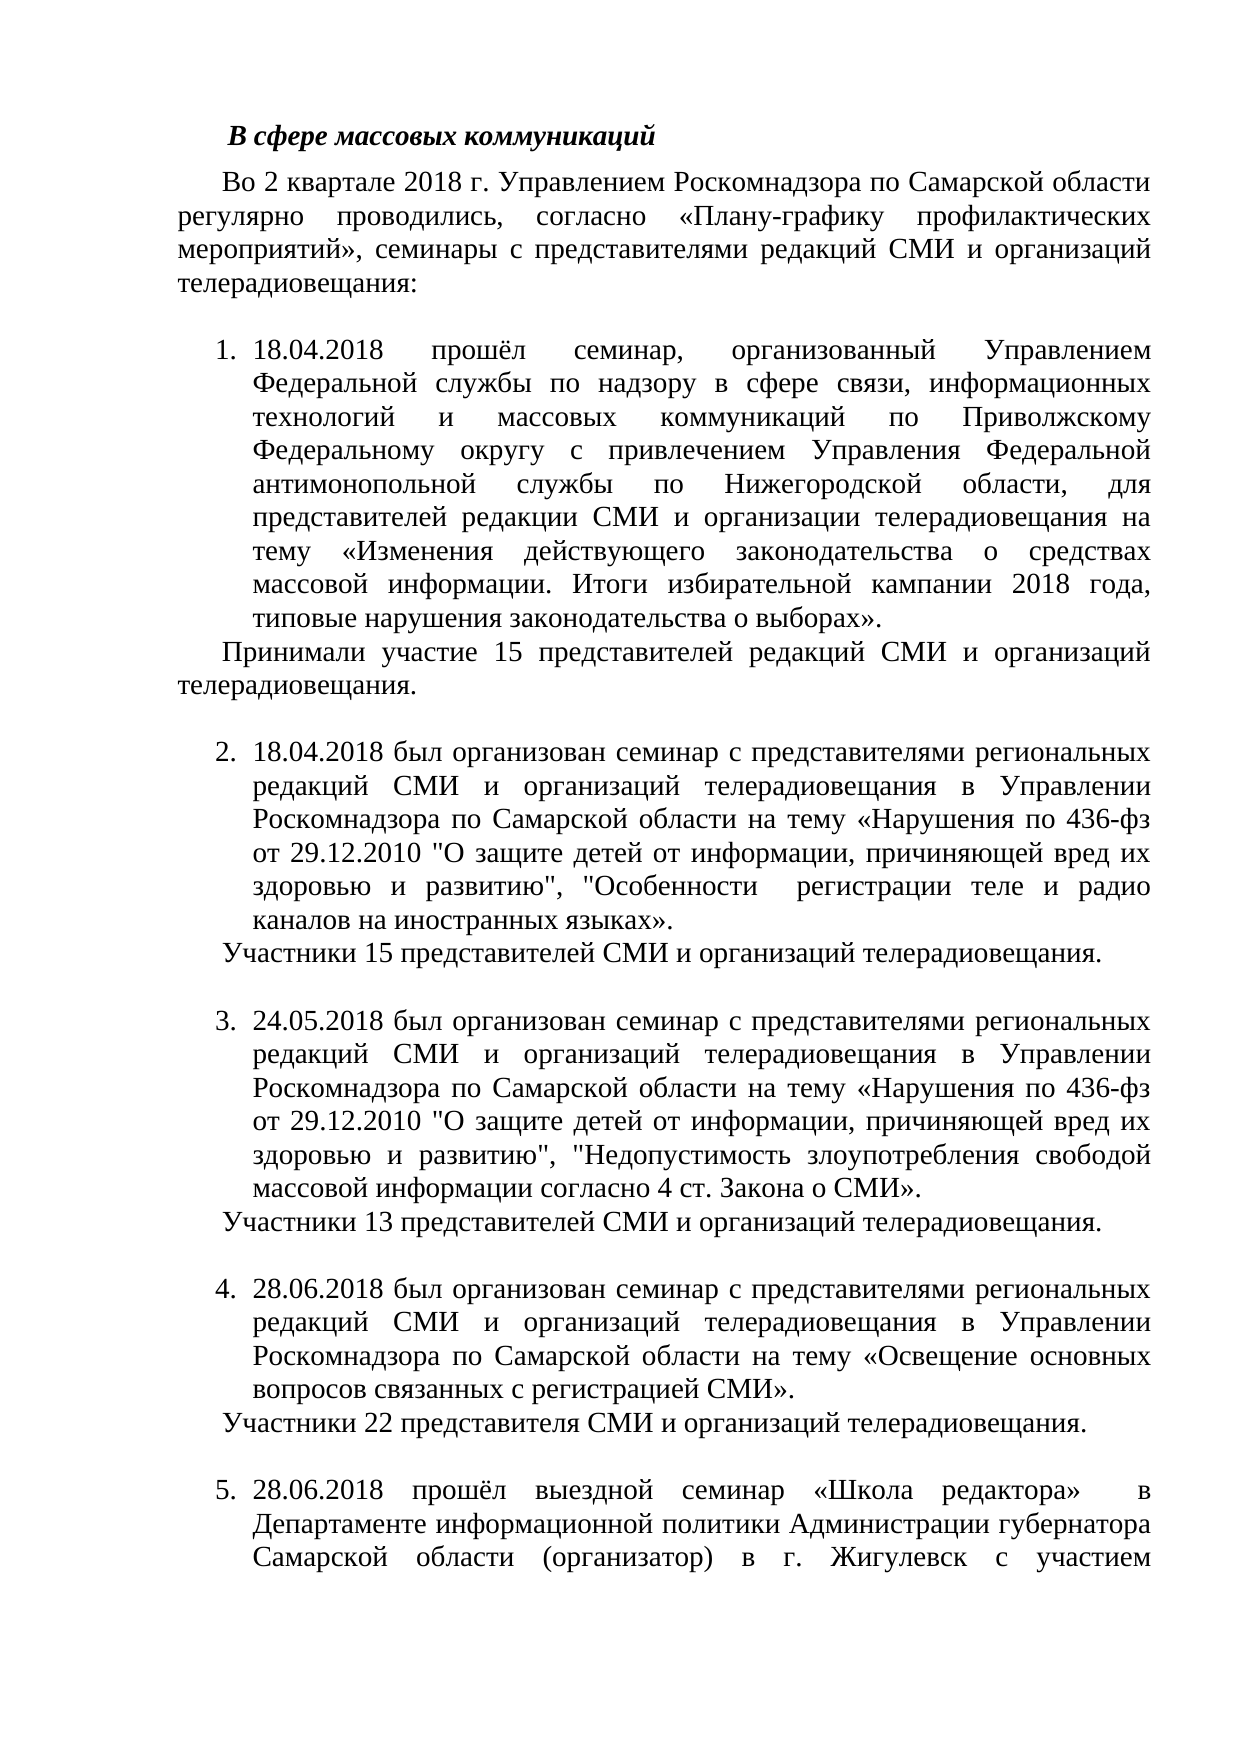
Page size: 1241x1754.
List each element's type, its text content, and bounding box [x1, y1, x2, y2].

text Принимали участие 15 представителей редакций СМИ и организаций телерадиовещания. [177, 634, 1152, 701]
text Во 2 квартале 2018 г. Управлением Роскомнадзора по Самарской области регулярно проводились, согласно «Плану-графику профилактических мероприятий», семинары с представителями редакций СМИ и организаций телерадиовещания: [177, 164, 1152, 298]
text В сфере массовых коммуникаций [177, 118, 1152, 152]
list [215, 1472, 1152, 1573]
text Участники 15 представителей СМИ и организаций телерадиовещания. [222, 936, 1152, 969]
list 24.05.2018 был организован семинар с представителями региональных редакций СМИ и организаций телерадиовещания в Управлении Роскомнадзора по Самарской области на тему «Нарушения по 436-фз от 29.12.2010 "О защите детей от информации, причиняющей вред их здоровью и развитию", "Недопустимость злоупотребления свободой массовой информации согласно 4 ст. Закона о СМИ». [215, 1003, 1152, 1204]
list 18.04.2018 прошёл семинар, организованный Управлением Федеральной службы по надзору в сфере связи, информационных технологий и массовых коммуникаций по Приволжскому Федеральному округу с привлечением Управления Федеральной антимонопольной службы по Нижегородской области, для представителей редакции СМИ и организации телерадиовещания на тему «Изменения действующего законодательства о средствах массовой информации. Итоги избирательной кампании 2018 года, типовые нарушения законодательства о выборах». [215, 332, 1152, 634]
text Участники 13 представителей СМИ и организаций телерадиовещания. [177, 1204, 1152, 1237]
text Участники 22 представителя СМИ и организаций телерадиовещания. [177, 1405, 1152, 1439]
list 18.04.2018 был организован семинар с представителями региональных редакций СМИ и организаций телерадиовещания в Управлении Роскомнадзора по Самарской области на тему «Нарушения по 436-фз от 29.12.2010 "О защите детей от информации, причиняющей вред их здоровью и развитию", "Особенности регистрации теле и радио каналов на иностранных языках». [215, 734, 1152, 936]
list 28.06.2018 был организован семинар с представителями региональных редакций СМИ и организаций телерадиовещания в Управлении Роскомнадзора по Самарской области на тему «Освещение основных вопросов связанных с регистрацией СМИ». [215, 1271, 1152, 1405]
